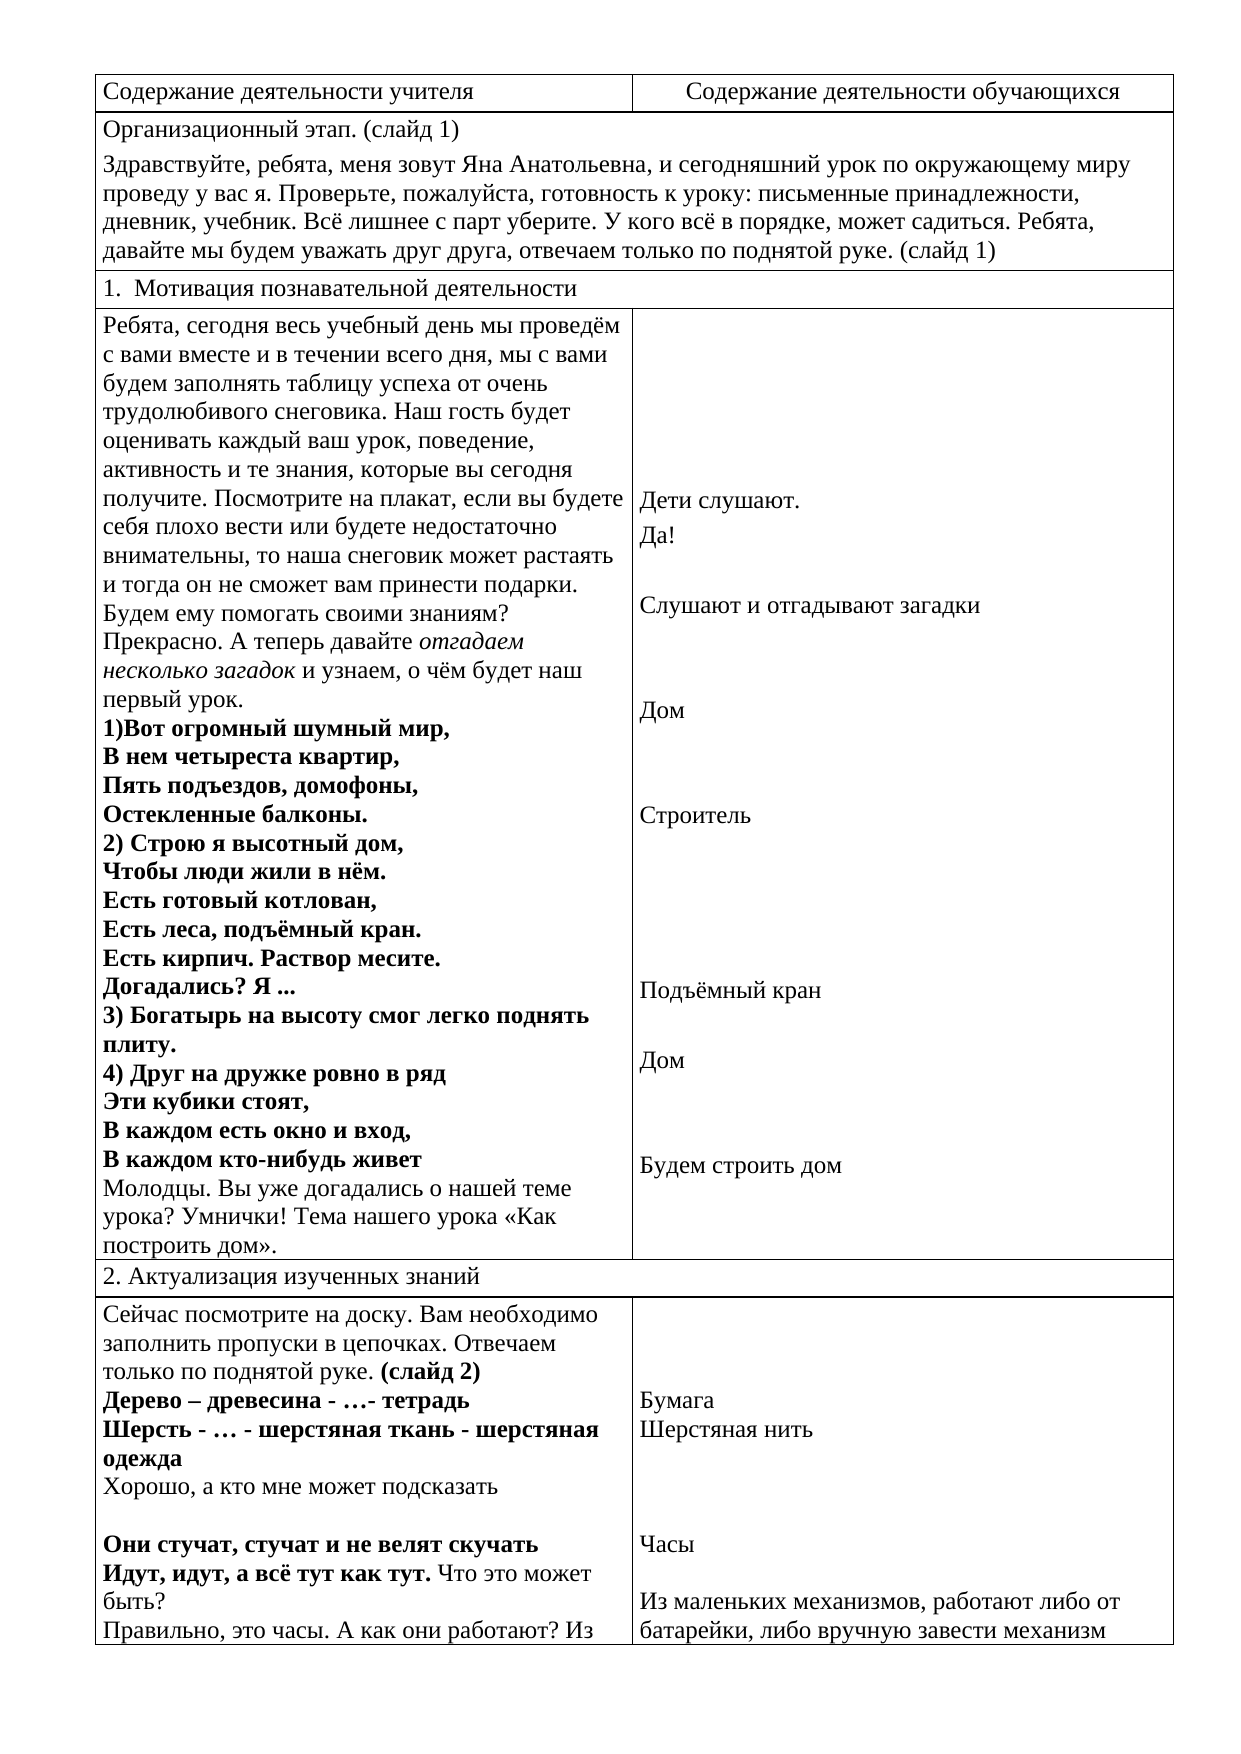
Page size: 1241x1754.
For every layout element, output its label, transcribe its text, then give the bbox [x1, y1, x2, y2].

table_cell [96, 1298, 632, 1644]
table_cell 1. Мотивация познавательной деятельности [96, 271, 1173, 308]
table_header Содержание деятельности учителя [96, 75, 632, 111]
table_cell Организационный этап. (слайд 1) Здравствуйте, ребята, меня зовут Яна Анатольевна, и сегодняшний урок по окружающему миру проведу у вас я. Проверьте, пожалуйста, готовность к уроку: письменные принадлежности, дневник, учебник. Всё лишнее с парт уберите. У кого всё в порядке, может садиться. Ребята, давайте мы будем уважать друг друга, отвечаем только по поднятой руке. (слайд 1) [96, 113, 1173, 270]
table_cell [633, 1298, 1173, 1644]
table_cell 2. Актуализация изученных знаний [96, 1260, 1173, 1296]
table_cell Дети слушают. Да! Слушают и отгадывают загадки Дом Строитель Подъёмный кран Дом Будем строить дом [633, 309, 1173, 1259]
table_header Содержание деятельности обучающихся [633, 75, 1173, 111]
table_cell Ребята, сегодня весь учебный день мы проведём с вами вместе и в течении всего дня, мы с вами будем заполнять таблицу успеха от очень трудолюбивого снеговика. Наш гость будет оценивать каждый ваш урок, поведение, активность и те знания, которые вы сегодня получите. Посмотрите на плакат, если вы будете себя плохо вести или будете недостаточно внимательны, то наша снеговик может растаять и тогда он не сможет вам принести подарки. Будем ему помогать своими знаниям? Прекрасно. А теперь давайте отгадаем несколько загадок и узнаем, о чём будет наш первый урок. 1)Вот огромный шумный мир, В нем четыреста квартир, Пять подъездов, домофоны, Остекленные балконы. 2) Строю я высотный дом, Чтобы люди жили в нём. Есть готовый котлован, Есть леса, подъёмный кран. Есть кирпич. Раствор месите. Догадались? Я ... 3) Богатырь на высоту смог легко поднять плиту. 4) Друг на дружке ровно в ряд Эти кубики стоят, В каждом есть окно и вход, В каждом кто-нибудь живет Молодцы. Вы уже догадались о нашей теме урока? Умнички! Тема нашего урока «Как построить дом». [96, 309, 632, 1259]
